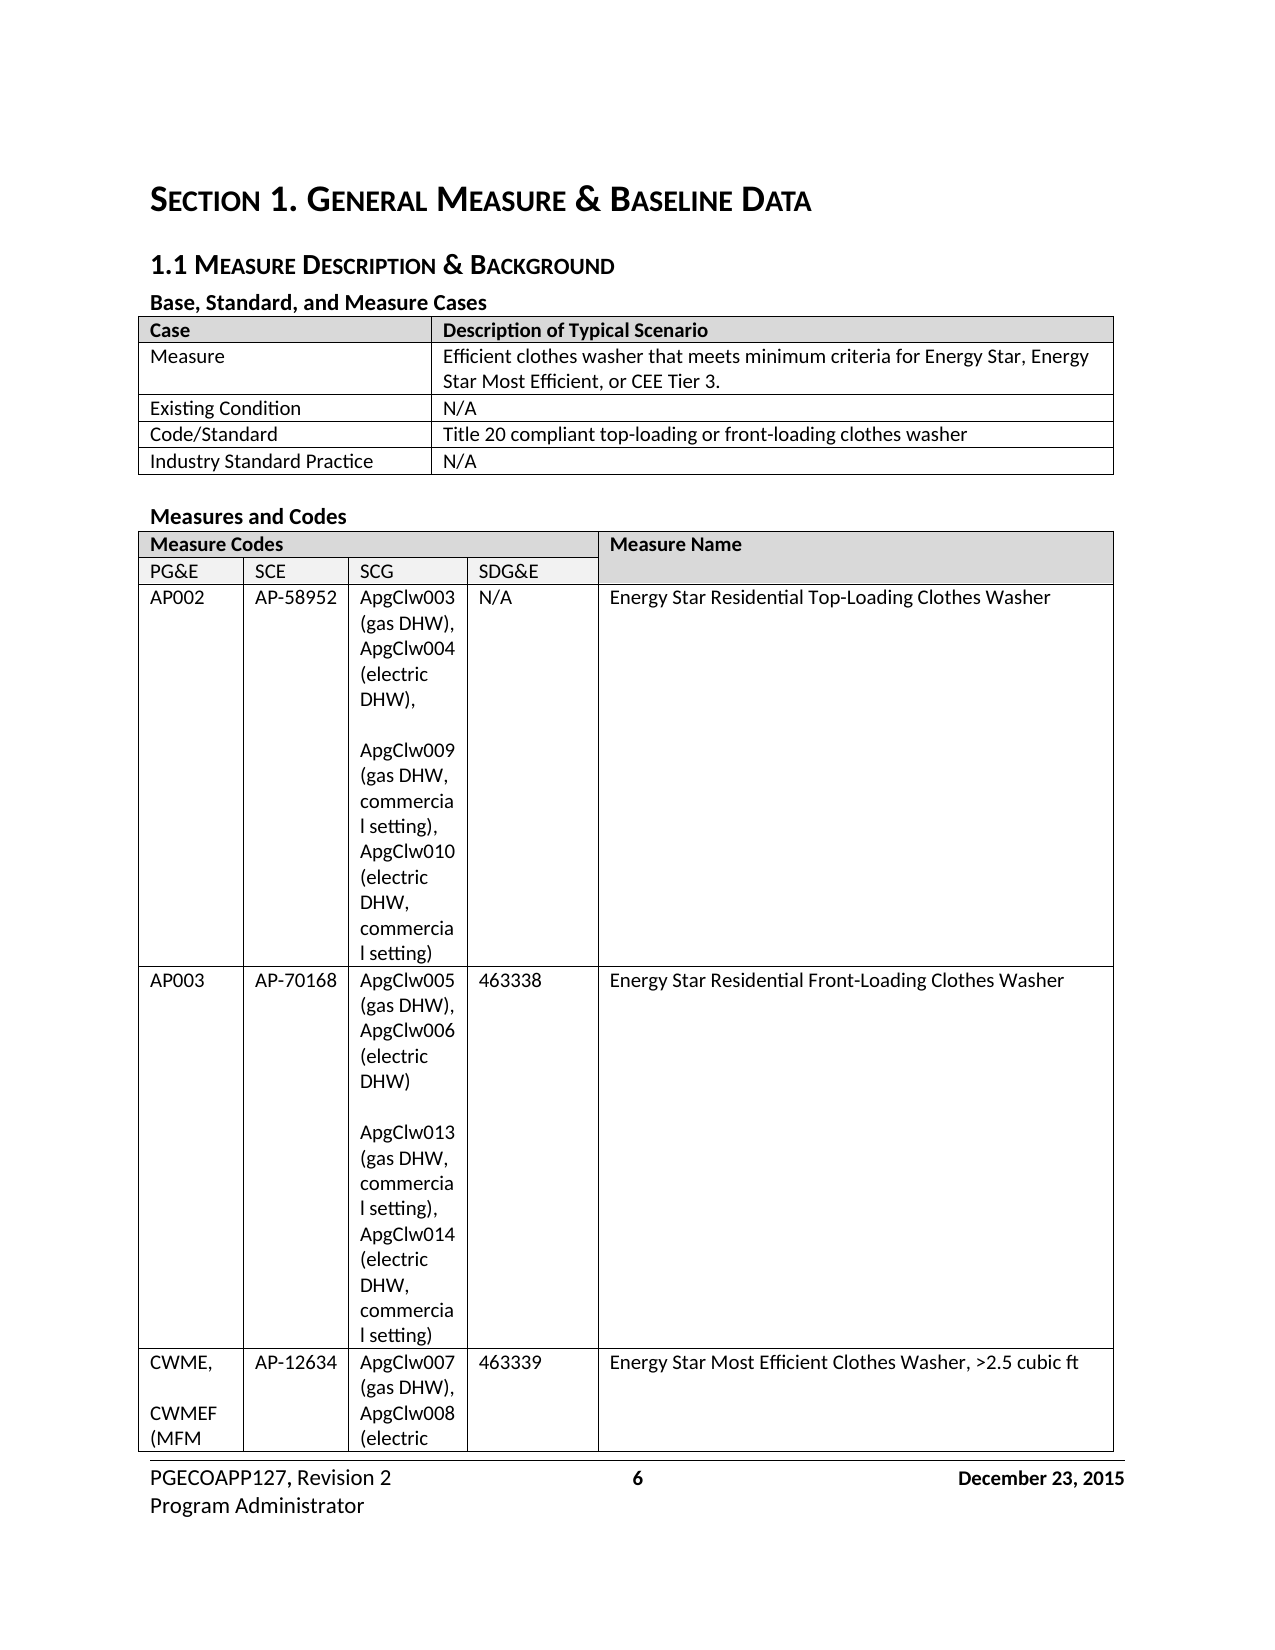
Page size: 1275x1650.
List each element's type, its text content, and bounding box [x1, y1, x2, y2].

text Base, Standard, and Measure Cases [150, 288, 1125, 316]
table_cell PG&E [139, 558, 243, 583]
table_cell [139, 1349, 243, 1451]
table_cell Code/Standard [139, 422, 431, 447]
table_cell 463338 [468, 967, 598, 1348]
table_cell AP-12634 [244, 1349, 348, 1451]
text Measures and Codes [150, 502, 1125, 531]
table_cell 463339 [468, 1349, 598, 1451]
table_cell AP003 [139, 967, 243, 1348]
table_header Measure Name [599, 532, 1113, 583]
table_cell Energy Star Residential Top-Loading Clothes Washer [599, 585, 1113, 966]
table_header Description of Typical Scenario [432, 317, 1113, 342]
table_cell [349, 1349, 467, 1451]
table_cell ApgClw003 (gas DHW), ApgClw004 (electric DHW), ApgClw009 (gas DHW, commercial setting), ApgClw010 (electric DHW, commercial setting) [349, 585, 467, 966]
table_header Measure Codes [139, 532, 598, 557]
table_cell AP-70168 [244, 967, 348, 1348]
table_cell Existing Condition [139, 395, 431, 421]
table_cell AP-58952 [244, 585, 348, 966]
table_cell ApgClw005 (gas DHW), ApgClw006 (electric DHW) ApgClw013 (gas DHW, commercial setting), ApgClw014 (electric DHW, commercial setting) [349, 967, 467, 1348]
table_cell Efficient clothes washer that meets minimum criteria for Energy Star, Energy Star Most Efficient, or CEE Tier 3. [432, 343, 1113, 394]
table_cell Energy Star Residential Front-Loading Clothes Washer [599, 967, 1113, 1348]
table_cell SCG [349, 558, 467, 583]
table_cell N/A [432, 448, 1113, 473]
table_cell N/A [468, 585, 598, 966]
table_cell Measure [139, 343, 431, 394]
table_cell SDG&E [468, 558, 598, 583]
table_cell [599, 1349, 1113, 1451]
subtitle 1.1 Measure Description & Background [150, 246, 1125, 281]
subtitle Section 1. General Measure & Baseline Data [150, 175, 1125, 221]
table_cell AP002 [139, 585, 243, 966]
table_header Case [139, 317, 431, 342]
table_cell N/A [432, 395, 1113, 421]
table_cell SCE [244, 558, 348, 583]
table_cell Title 20 compliant top-loading or front-loading clothes washer [432, 422, 1113, 447]
table_cell Industry Standard Practice [139, 448, 431, 473]
